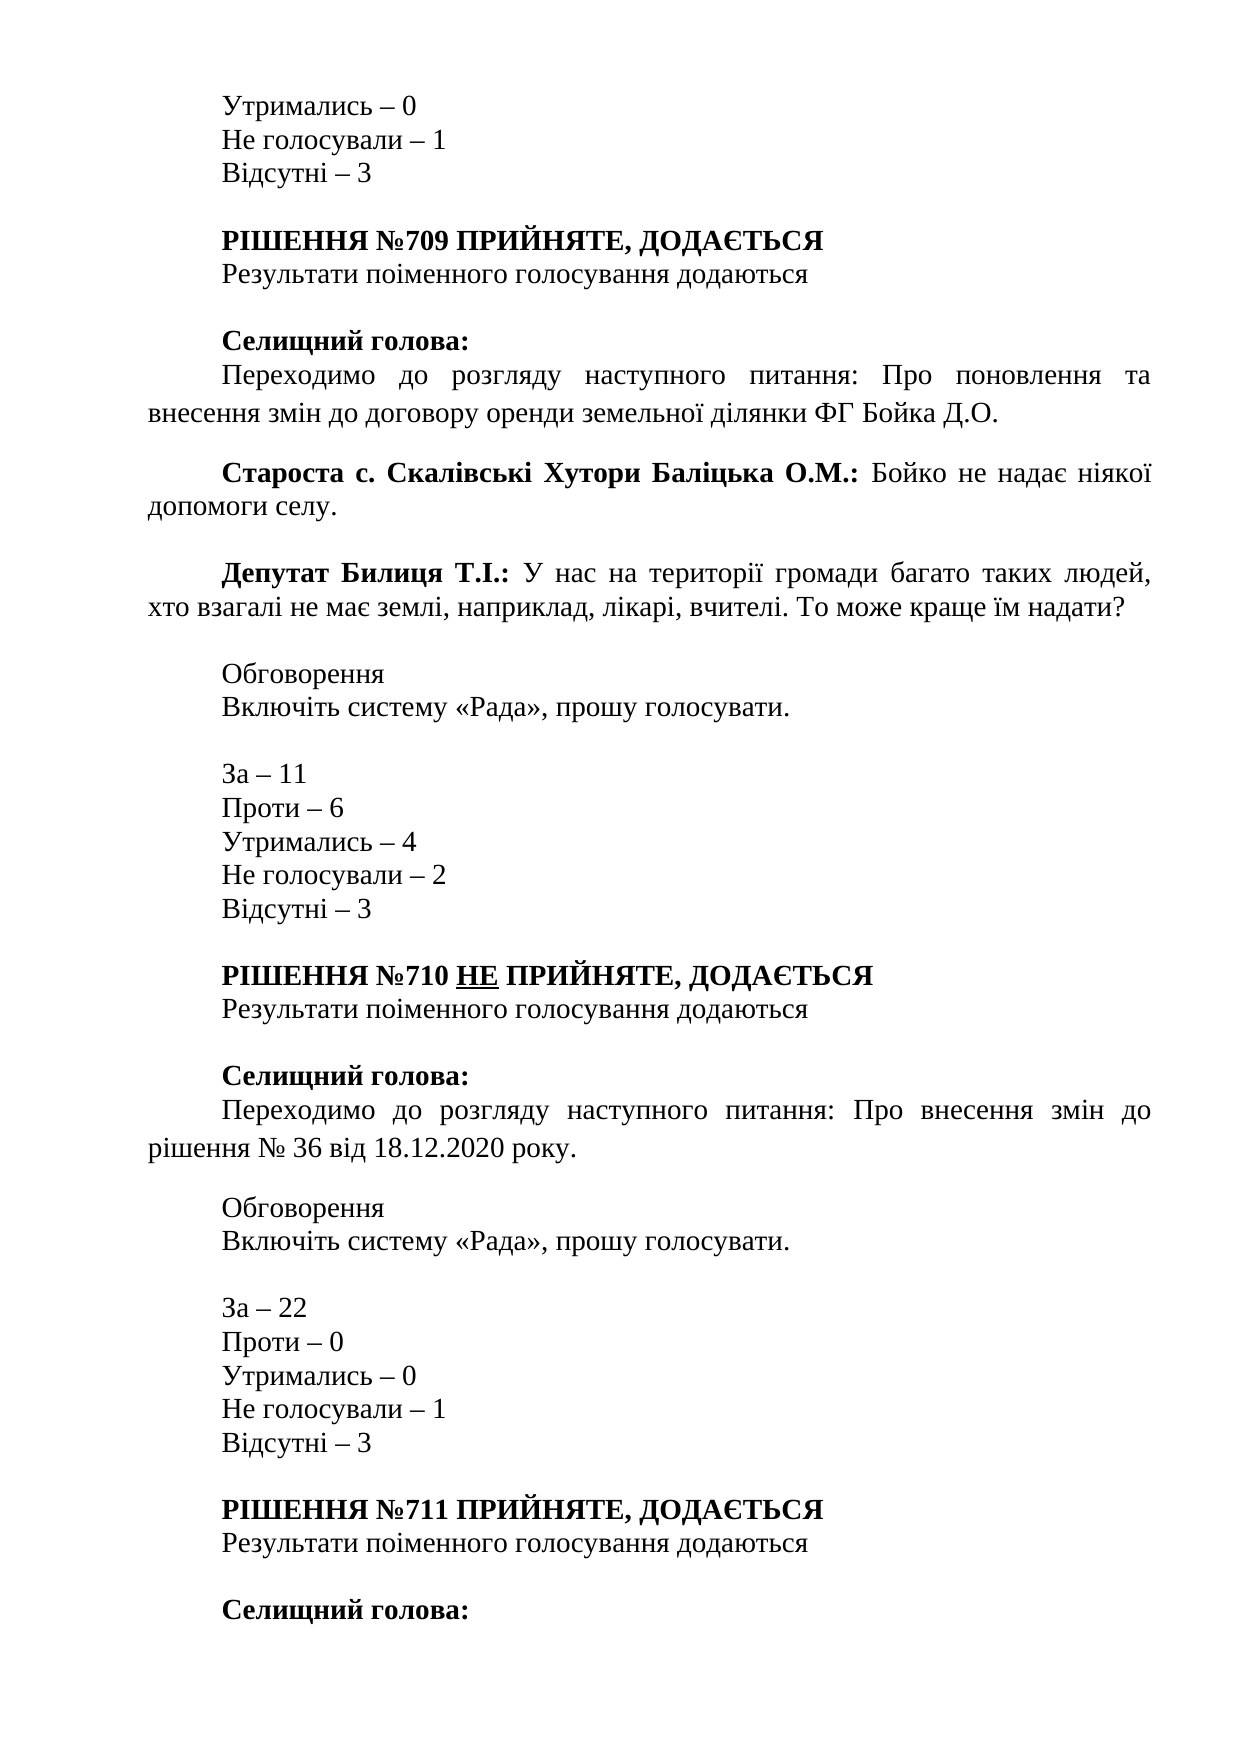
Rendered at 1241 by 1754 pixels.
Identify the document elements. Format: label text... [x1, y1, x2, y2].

text Відсутні – 3 [148, 156, 1152, 189]
text Староста с. Скалівські Хутори Баліцька О.М.: Бойко не надає ніякої допомоги селу. [148, 455, 1152, 522]
text Утримались – 0 [148, 88, 1152, 122]
text Проти – 6 [148, 790, 1152, 824]
text Результати поіменного голосування додаються [148, 1525, 1152, 1559]
text Проти – 0 [148, 1324, 1152, 1358]
text Утримались – 0 [148, 1358, 1152, 1391]
text Відсутні – 3 [148, 891, 1152, 924]
text РІШЕННЯ №709 ПРИЙНЯТЕ, ДОДАЄТЬСЯ [148, 223, 1152, 256]
text Не голосували – 2 [148, 857, 1152, 891]
text Утримались – 4 [148, 824, 1152, 857]
text За – 22 [148, 1291, 1152, 1324]
text Не голосували – 1 [148, 1391, 1152, 1425]
text Обговорення [148, 1190, 1152, 1223]
text Обговорення [148, 656, 1152, 689]
text За – 11 [148, 757, 1152, 790]
text РІШЕННЯ №710 НЕ ПРИЙНЯТЕ, ДОДАЄТЬСЯ [148, 958, 1152, 991]
text Відсутні – 3 [148, 1425, 1152, 1458]
text Результати поіменного голосування додаються [148, 256, 1152, 290]
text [148, 1223, 1152, 1257]
text Селищний голова: [148, 323, 1152, 357]
text Селищний голова: [148, 1592, 1152, 1626]
text Селищний голова: [148, 1058, 1152, 1092]
text Переходимо до розгляду наступного питання: Про внесення змін до рішення № 36 від 18.12.2020 року. [148, 1092, 1152, 1164]
text РІШЕННЯ №711 ПРИЙНЯТЕ, ДОДАЄТЬСЯ [148, 1492, 1152, 1525]
text Переходимо до розгляду наступного питання: Про поновлення та внесення змін до договору оренди земельної ділянки ФГ Бойка Д.О. [148, 357, 1152, 429]
text Депутат Билиця Т.І.: У нас на території громади багато таких людей, хто взагалі не має землі, наприклад, лікарі, вчителі. То може краще їм надати? [148, 555, 1152, 622]
text Не голосували – 1 [148, 122, 1152, 156]
text Результати поіменного голосування додаються [148, 991, 1152, 1025]
text Включіть систему «Рада», прошу голосувати. [148, 689, 1152, 723]
